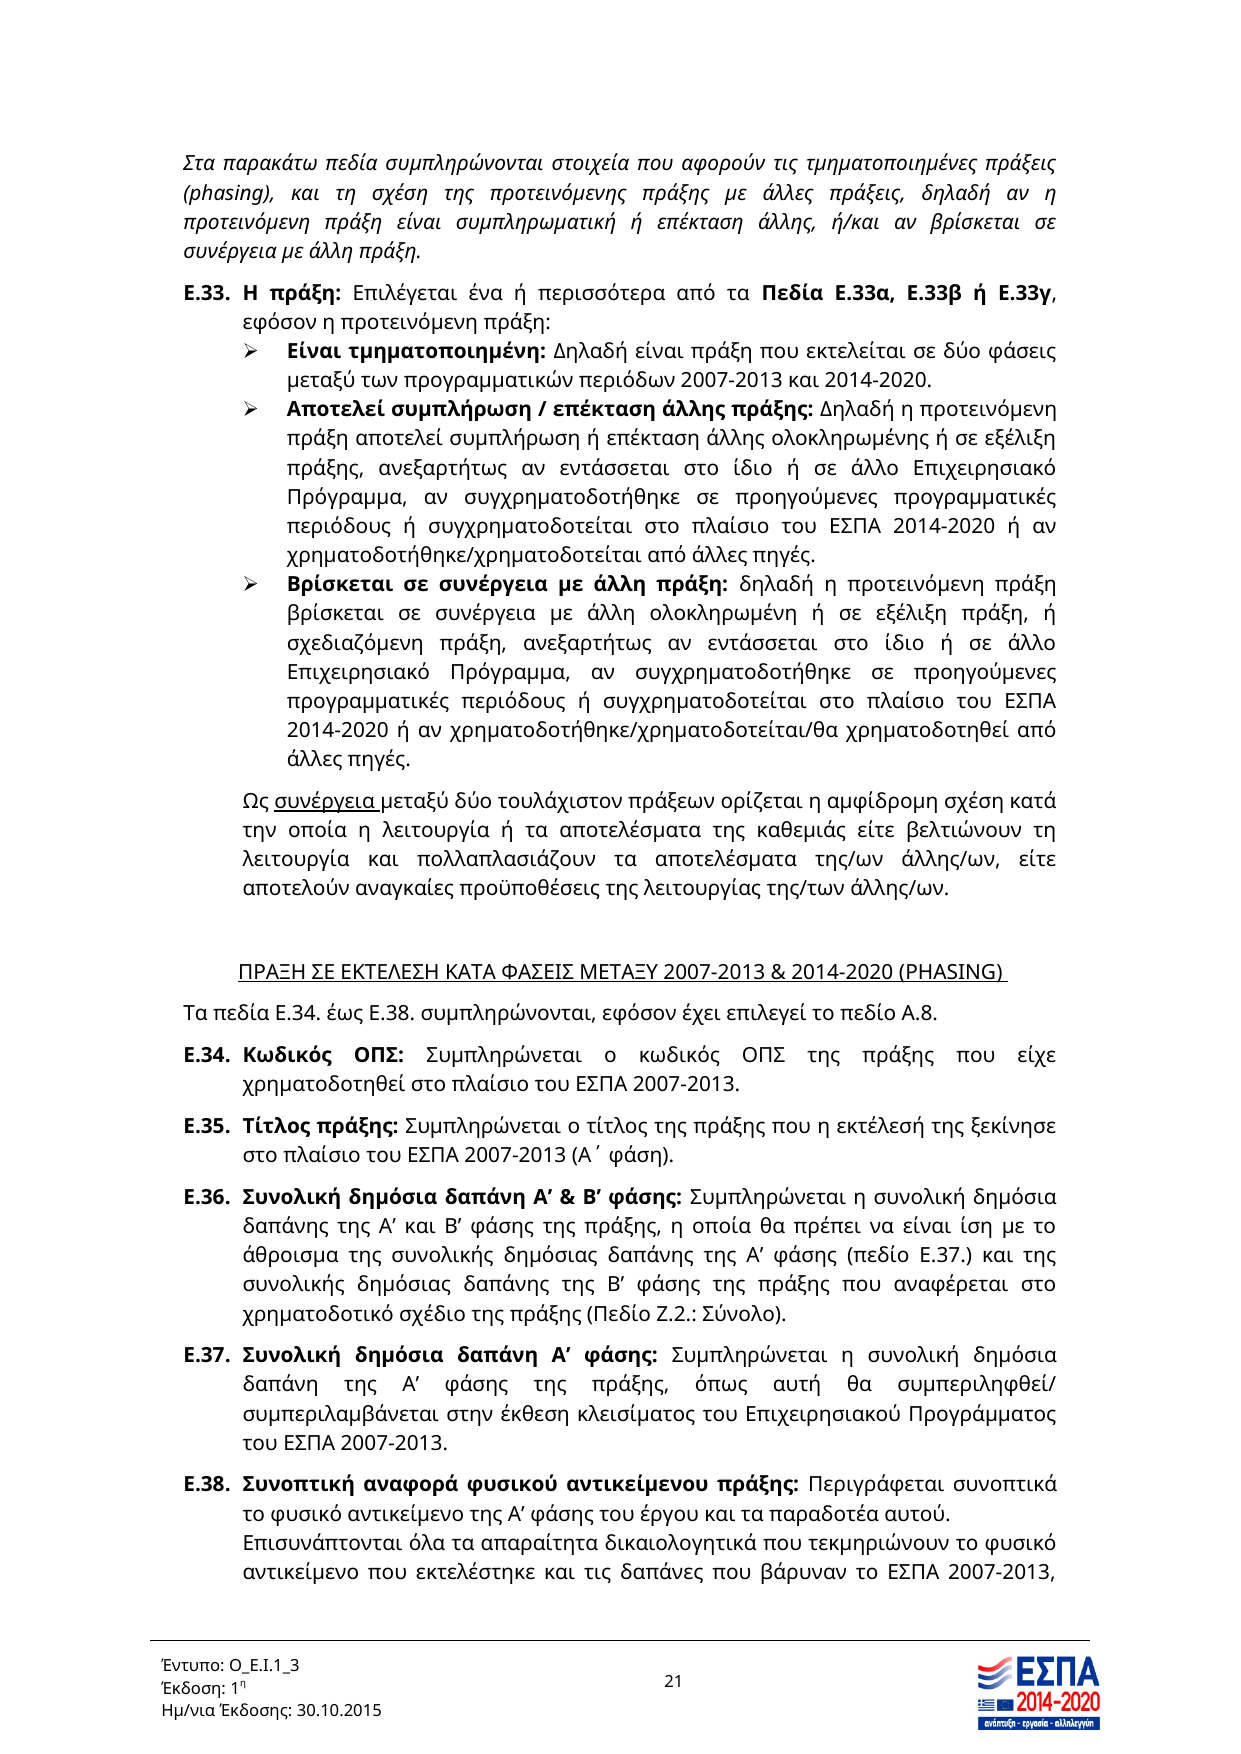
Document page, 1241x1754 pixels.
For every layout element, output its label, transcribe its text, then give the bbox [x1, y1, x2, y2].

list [242, 1527, 1057, 1585]
list Κωδικός ΟΠΣ: Συμπληρώνεται ο κωδικός ΟΠΣ της πράξης που είχε χρηματοδοτηθεί στο πλαίσιο του ΕΣΠΑ 2007-2013. [183, 1039, 1057, 1098]
picture [974, 1654, 1103, 1732]
list Η πράξη: Επιλέγεται ένα ή περισσότερα από τα Πεδία Ε.33α, Ε.33β ή Ε.33γ, εφόσον η προτεινόμενη πράξη: [183, 277, 1057, 335]
list Συνολική δημόσια δαπάνη Α’ φάσης: Συμπληρώνεται η συνολική δημόσια δαπάνη της Α’ φάσης της πράξης, όπως αυτή θα συμπεριληφθεί/ συμπεριλαμβάνεται στην έκθεση κλεισίματος του Επιχειρησιακού Προγράμματος του ΕΣΠΑ 2007-2013. [183, 1339, 1057, 1456]
list Βρίσκεται σε συνέργεια με άλλη πράξη: δηλαδή η προτεινόμενη πράξη βρίσκεται σε συνέργεια με άλλη ολοκληρωμένη ή σε εξέλιξη πράξη, ή σχεδιαζόμενη πράξη, ανεξαρτήτως αν εντάσσεται στο ίδιο ή σε άλλο Επιχειρησιακό Πρόγραμμα, αν συγχρηματοδοτήθηκε σε προηγούμενες προγραμματικές περιόδους ή συγχρηματοδοτείται στο πλαίσιο του ΕΣΠΑ 2014-2020 ή αν χρηματοδοτήθηκε/χρηματοδοτείται/θα χρηματοδοτηθεί από άλλες πηγές. [242, 568, 1057, 773]
list Είναι τμηματοποιημένη: Δηλαδή είναι πράξη που εκτελείται σε δύο φάσεις μεταξύ των προγραμματικών περιόδων 2007-2013 και 2014-2020. [242, 335, 1057, 393]
list Συνοπτική αναφορά φυσικού αντικείμενου πράξης: Περιγράφεται συνοπτικά το φυσικό αντικείμενο της Α’ φάσης του έργου και τα παραδοτέα αυτού. [183, 1468, 1057, 1527]
list Αποτελεί συμπλήρωση / επέκταση άλλης πράξης: Δηλαδή η προτεινόμενη πράξη αποτελεί συμπλήρωση ή επέκταση άλλης ολοκληρωμένης ή σε εξέλιξη πράξης, ανεξαρτήτως αν εντάσσεται στο ίδιο ή σε άλλο Επιχειρησιακό Πρόγραμμα, αν συγχρηματοδοτήθηκε σε προηγούμενες προγραμματικές περιόδους ή συγχρηματοδοτείται στο πλαίσιο του ΕΣΠΑ 2014-2020 ή αν χρηματοδοτήθηκε/χρηματοδοτείται από άλλες πηγές. [242, 393, 1057, 568]
text ΠΡΑΞΗ ΣΕ ΕΚΤΕΛΕΣΗ ΚΑΤΑ ΦΑΣΕΙΣ ΜΕΤΑΞΥ 2007-2013 & 2014-2020 (PHASING) [183, 956, 1057, 985]
list Συνολική δημόσια δαπάνη Α’ & Β’ φάσης: Συμπληρώνεται η συνολική δημόσια δαπάνης της Α’ και Β’ φάσης της πράξης, η οποία θα πρέπει να είναι ίση με το άθροισμα της συνολικής δημόσιας δαπάνης της Α’ φάσης (πεδίο Ε.37.) και της συνολικής δημόσιας δαπάνης της Β’ φάσης της πράξης που αναφέρεται στο χρηματοδοτικό σχέδιο της πράξης (Πεδίο Ζ.2.: Σύνολο). [183, 1181, 1057, 1327]
list Τίτλος πράξης: Συμπληρώνεται ο τίτλος της πράξης που η εκτέλεσή της ξεκίνησε στο πλαίσιο του ΕΣΠΑ 2007-2013 (Α΄ φάση). [183, 1110, 1057, 1168]
text Τα πεδία Ε.34. έως Ε.38. συμπληρώνονται, εφόσον έχει επιλεγεί το πεδίο Α.8. [183, 998, 1057, 1027]
text Στα παρακάτω πεδία συμπληρώνονται στοιχεία που αφορούν τις τμηματοποιημένες πράξεις (phasing), και τη σχέση της προτεινόμενης πράξης με άλλες πράξεις, δηλαδή αν η προτεινόμενη πράξη είναι συμπληρωματική ή επέκταση άλλης, ή/και αν βρίσκεται σε συνέργεια με άλλη πράξη. [183, 148, 1057, 264]
text Ως συνέργεια μεταξύ δύο τουλάχιστον πράξεων ορίζεται η αμφίδρομη σχέση κατά την οποία η λειτουργία ή τα αποτελέσματα της καθεμιάς είτε βελτιώνουν τη λειτουργία και πολλαπλασιάζουν τα αποτελέσματα της/ων άλλης/ων, είτε αποτελούν αναγκαίες προϋποθέσεις της λειτουργίας της/των άλλης/ων. [242, 785, 1057, 902]
